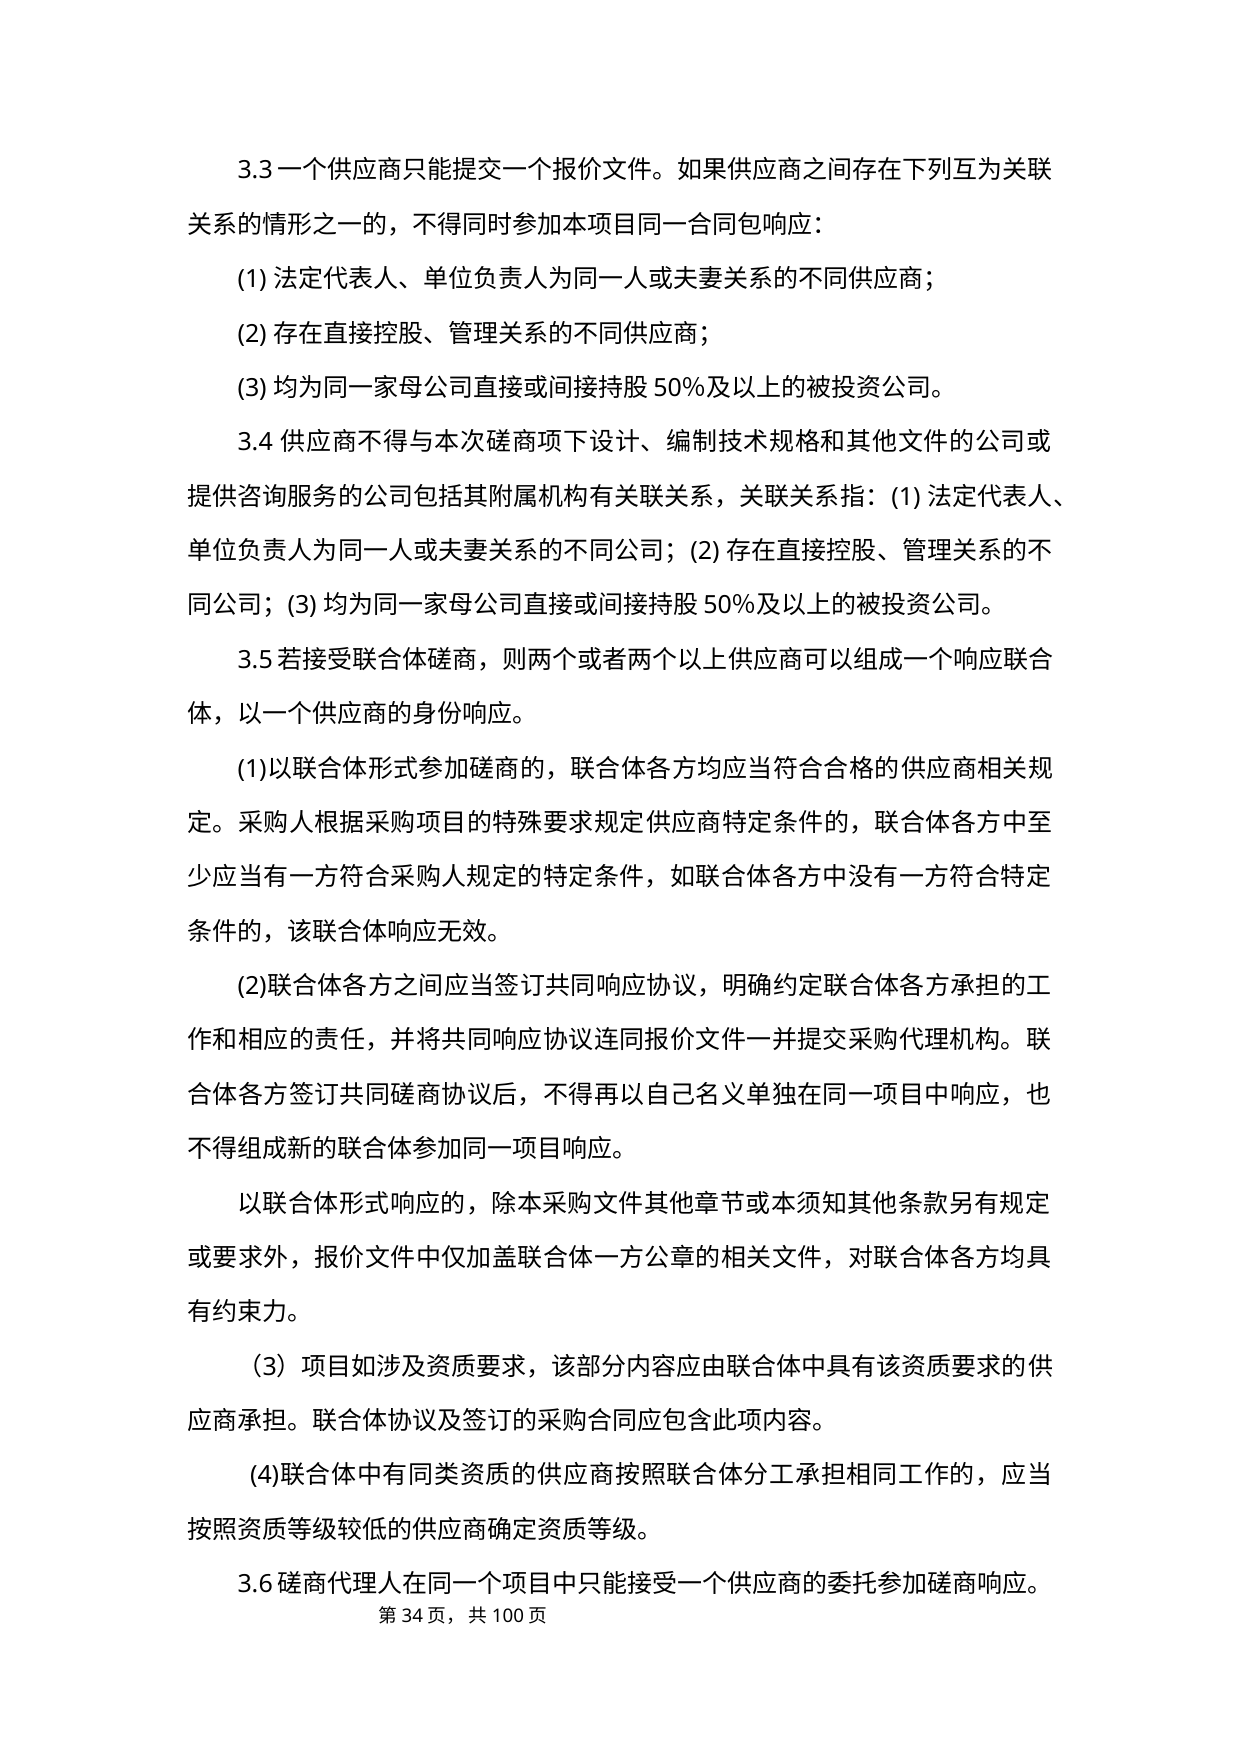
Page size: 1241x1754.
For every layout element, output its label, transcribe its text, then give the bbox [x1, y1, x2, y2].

text 3.5若接受联合体磋商，则两个或者两个以上供应商可以组成一个响应联合体，以一个供应商的身份响应。 [187, 639, 1053, 730]
text (2) 存在直接控股、管理关系的不同供应商； [187, 313, 1053, 349]
text 3.4 供应商不得与本次磋商项下设计、编制技术规格和其他文件的公司或提供咨询服务的公司包括其附属机构有关联关系，关联关系指：(1) 法定代表人、单位负责人为同一人或夫妻关系的不同公司；(2) 存在直接控股、管理关系的不同公司；(3) 均为同一家母公司直接或间接持股50％及以上的被投资公司。 [187, 422, 1053, 621]
text 3.3一个供应商只能提交一个报价文件。如果供应商之间存在下列互为关联关系的情形之一的，不得同时参加本项目同一合同包响应： [187, 150, 1053, 241]
text 3.6磋商代理人在同一个项目中只能接受一个供应商的委托参加磋商响应。 [187, 1564, 1053, 1600]
text (1)以联合体形式参加磋商的，联合体各方均应当符合合格的供应商相关规定。采购人根据采购项目的特殊要求规定供应商特定条件的，联合体各方中至少应当有一方符合采购人规定的特定条件，如联合体各方中没有一方符合特定条件的，该联合体响应无效。 [187, 748, 1053, 947]
text 以联合体形式响应的，除本采购文件其他章节或本须知其他条款另有规定或要求外，报价文件中仅加盖联合体一方公章的相关文件，对联合体各方均具有约束力。 [187, 1183, 1053, 1328]
text (1) 法定代表人、单位负责人为同一人或夫妻关系的不同供应商； [187, 259, 1053, 295]
text (2)联合体各方之间应当签订共同响应协议，明确约定联合体各方承担的工作和相应的责任，并将共同响应协议连同报价文件一并提交采购代理机构。联合体各方签订共同磋商协议后，不得再以自己名义单独在同一项目中响应，也不得组成新的联合体参加同一项目响应。 [187, 966, 1053, 1165]
text （3）项目如涉及资质要求，该部分内容应由联合体中具有该资质要求的供应商承担。联合体协议及签订的采购合同应包含此项内容。 [187, 1346, 1053, 1437]
text (3) 均为同一家母公司直接或间接持股50％及以上的被投资公司。 [187, 367, 1053, 404]
text (4)联合体中有同类资质的供应商按照联合体分工承担相同工作的，应当按照资质等级较低的供应商确定资质等级。 [187, 1455, 1053, 1546]
